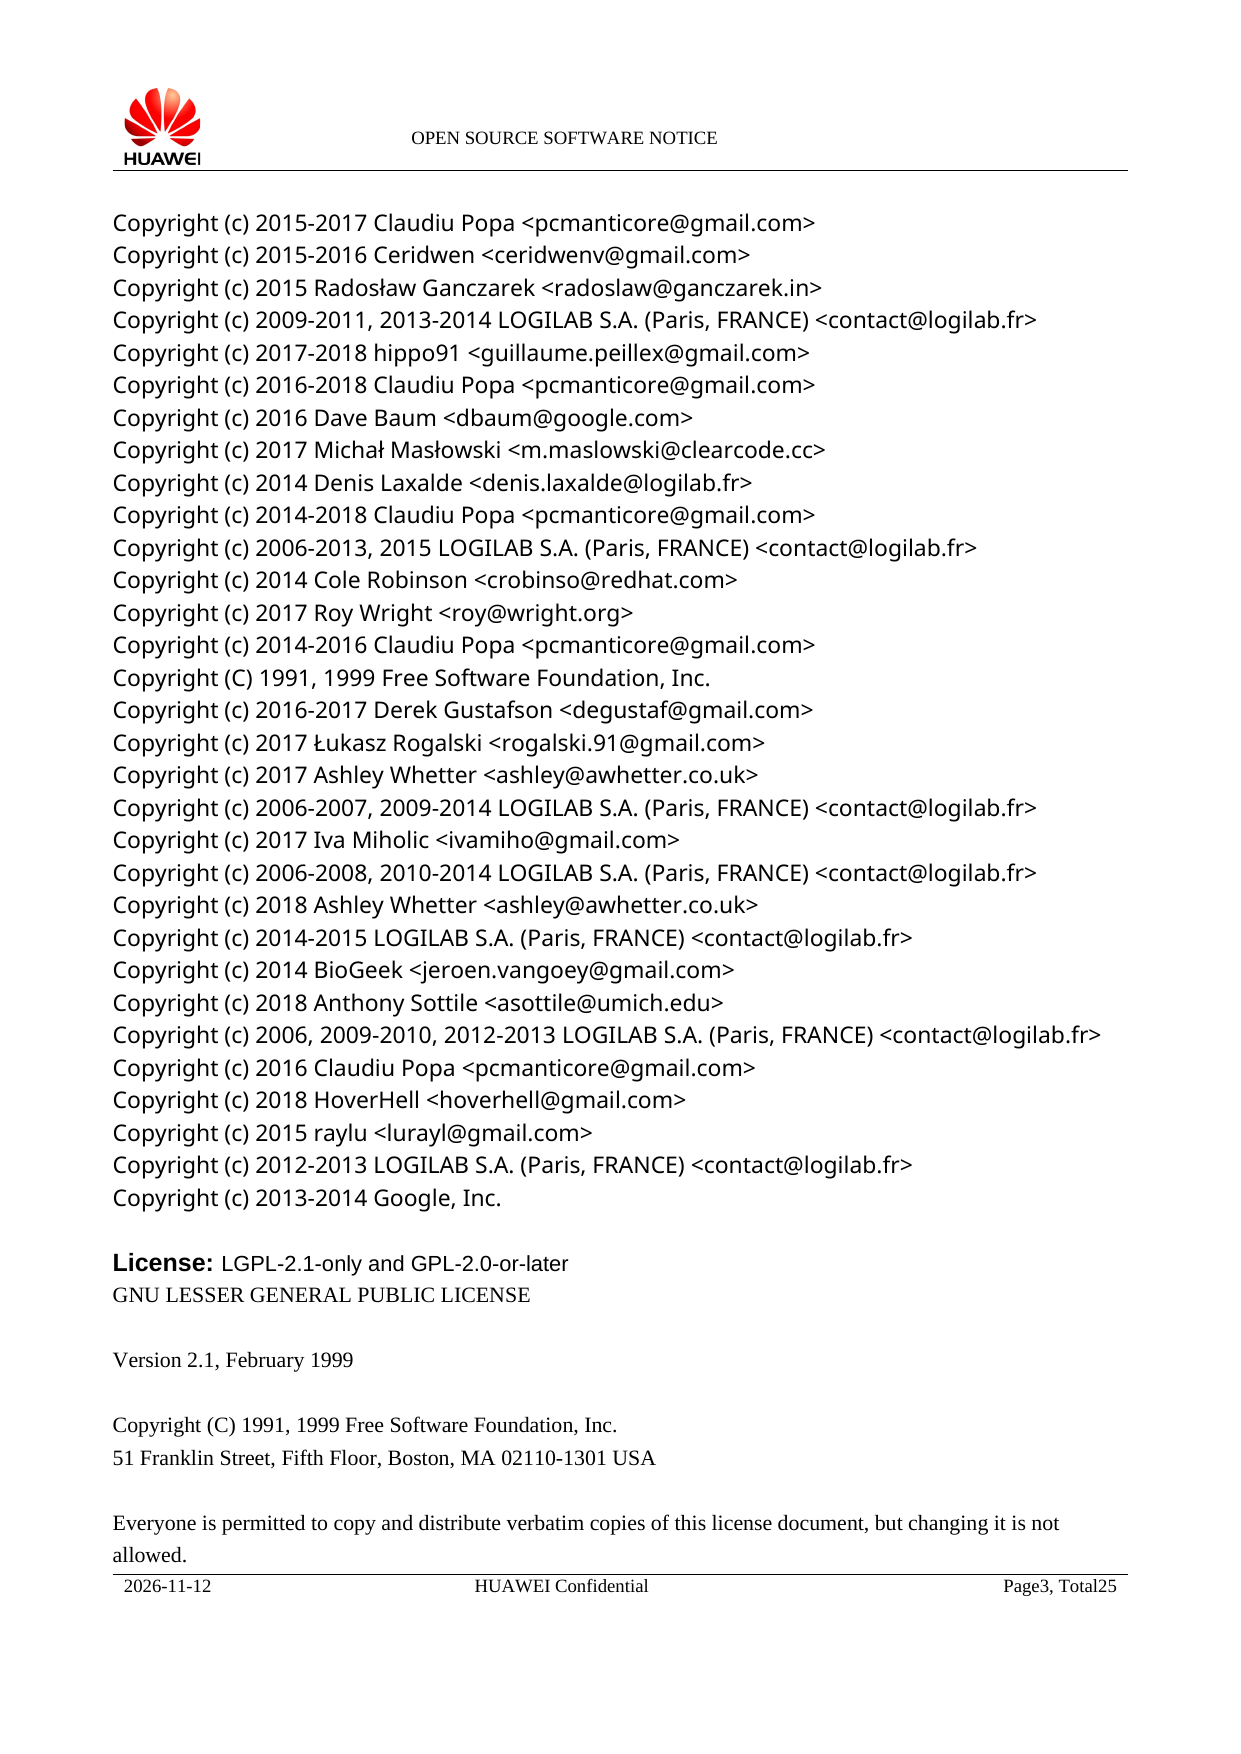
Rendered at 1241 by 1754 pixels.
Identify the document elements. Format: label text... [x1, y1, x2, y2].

picture [124, 88, 201, 165]
text License: LGPL-2.1-only and GPL-2.0-or-later [112, 1246, 1128, 1279]
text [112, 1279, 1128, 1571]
